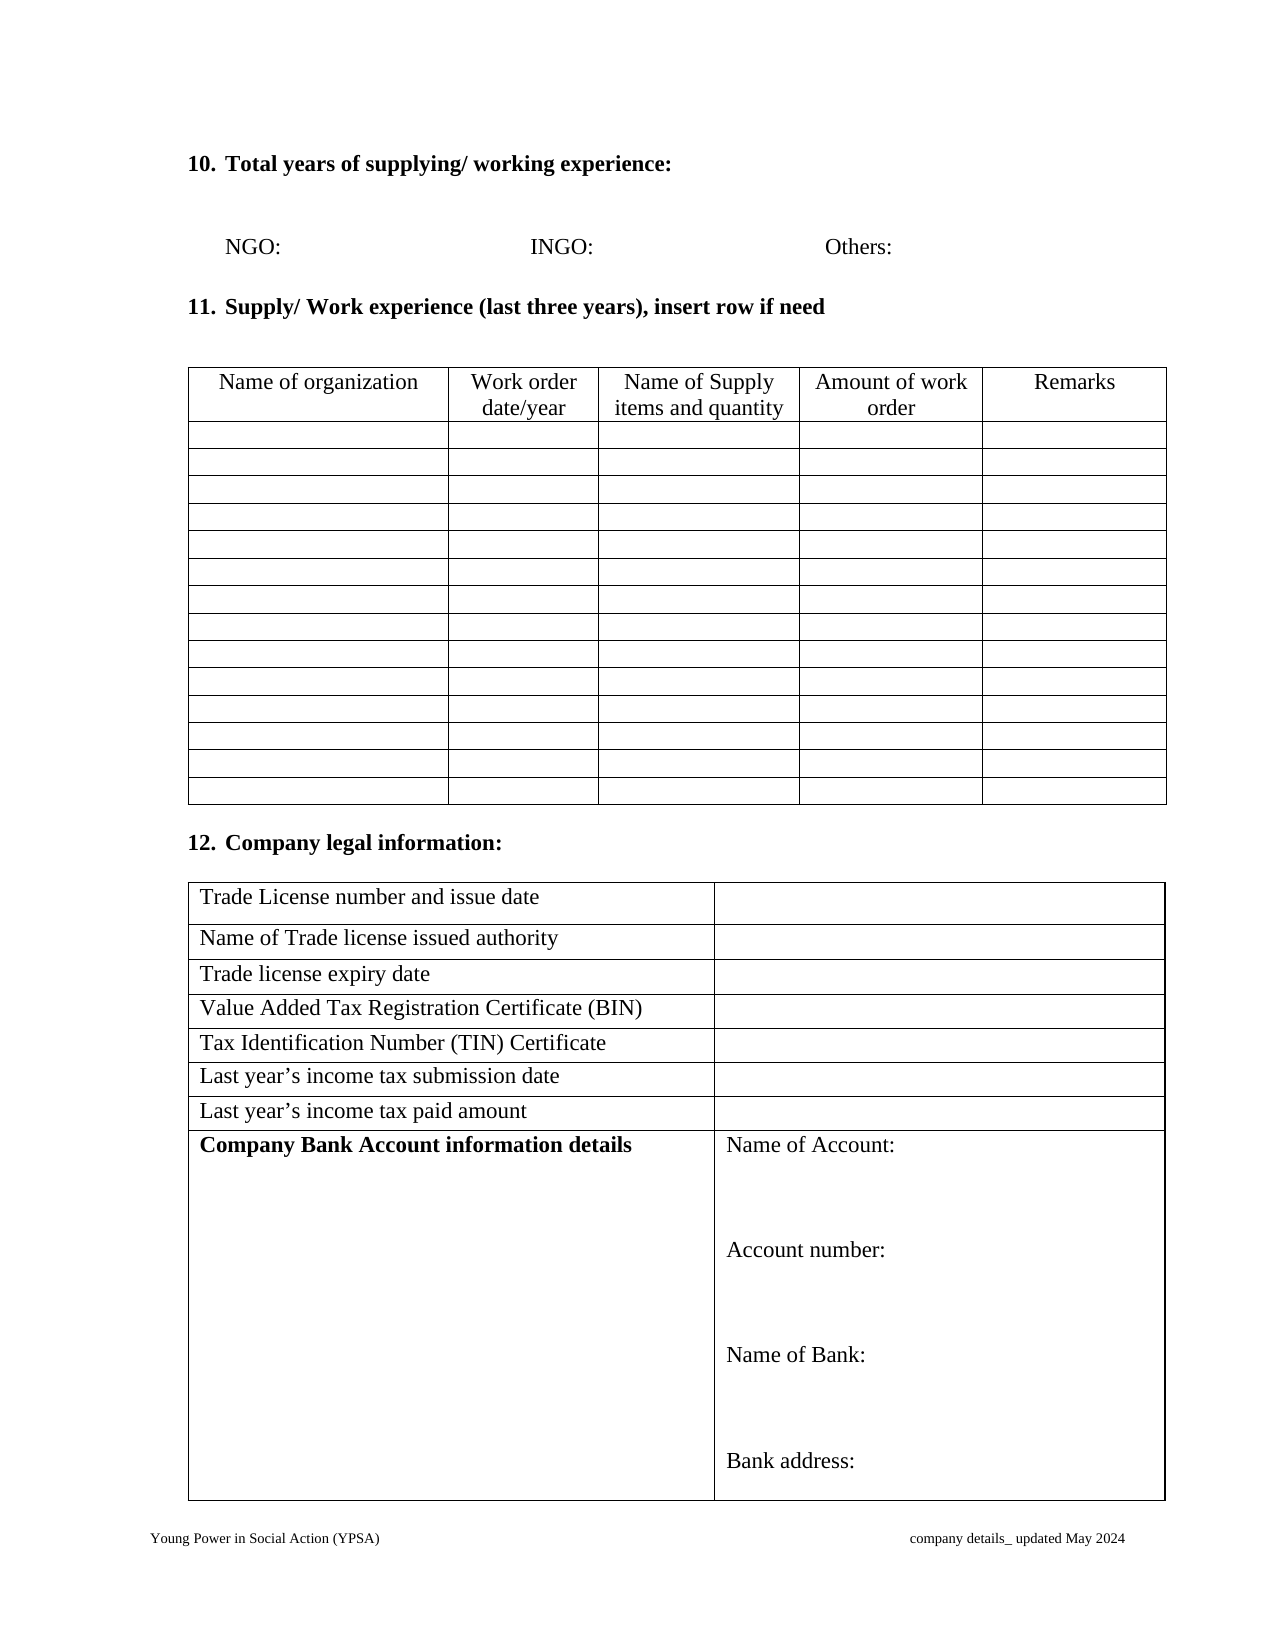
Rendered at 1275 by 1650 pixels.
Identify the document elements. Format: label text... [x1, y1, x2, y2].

table_cell [599, 750, 799, 777]
table_cell [189, 641, 448, 667]
table_cell [715, 1029, 1164, 1062]
table_cell [449, 641, 598, 667]
table_cell [449, 696, 598, 722]
table_cell [189, 750, 448, 777]
table_cell [599, 504, 799, 530]
list Company legal information: [187, 829, 1125, 856]
table_cell Name of Trade license issued authority [189, 925, 714, 959]
table_cell [449, 531, 598, 558]
table_cell [800, 531, 982, 558]
table_cell Last year’s income tax paid amount [189, 1097, 714, 1130]
table_cell [715, 925, 1164, 959]
table_cell [599, 641, 799, 667]
table_cell [983, 750, 1166, 777]
table_cell [599, 476, 799, 503]
table_cell [800, 476, 982, 503]
table_cell [449, 723, 598, 749]
table_cell [189, 668, 448, 694]
table_cell [800, 723, 982, 749]
table_cell [599, 668, 799, 694]
table_cell [189, 696, 448, 722]
table_cell [715, 995, 1164, 1027]
table_cell [800, 559, 982, 585]
table_cell [189, 559, 448, 585]
table_cell [800, 668, 982, 694]
table_cell [715, 1097, 1164, 1130]
table_cell [983, 614, 1166, 640]
table_cell [983, 476, 1166, 503]
table_cell [800, 586, 982, 612]
table_cell [449, 668, 598, 694]
table_cell [983, 504, 1166, 530]
table_cell [599, 586, 799, 612]
table_cell [189, 614, 448, 640]
table_cell [983, 559, 1166, 585]
table_cell [715, 1063, 1164, 1096]
table_cell [800, 778, 982, 804]
table_cell [800, 641, 982, 667]
table_cell [983, 696, 1166, 722]
table_header [715, 883, 1164, 923]
table_cell [189, 449, 448, 475]
list NGO: INGO: Others: [225, 233, 1125, 259]
table_cell [983, 641, 1166, 667]
table_cell [983, 668, 1166, 694]
table_cell [599, 696, 799, 722]
table_cell [189, 476, 448, 503]
table_cell Company Bank Account information details [189, 1131, 714, 1499]
table_cell [599, 723, 799, 749]
table_cell [449, 504, 598, 530]
table_cell [599, 422, 799, 448]
table_cell Tax Identification Number (TIN) Certificate [189, 1029, 714, 1062]
table_cell [449, 422, 598, 448]
table_cell [800, 614, 982, 640]
table_cell [983, 586, 1166, 612]
table_cell [983, 778, 1166, 804]
table_cell [715, 960, 1164, 993]
table_cell [189, 778, 448, 804]
table_cell [189, 723, 448, 749]
table_cell [449, 559, 598, 585]
table_cell [449, 476, 598, 503]
table_cell [449, 778, 598, 804]
table_cell [449, 750, 598, 777]
table_cell [599, 778, 799, 804]
table_header Name of organization [189, 368, 448, 421]
table_cell [800, 504, 982, 530]
list Supply/ Work experience (last three years), insert row if need [187, 293, 1125, 320]
table_cell [189, 586, 448, 612]
table_header Work order date/year [449, 368, 598, 421]
table_cell [189, 531, 448, 558]
table_cell [449, 614, 598, 640]
table_cell [189, 422, 448, 448]
table_cell Trade license expiry date [189, 960, 714, 993]
table_cell Value Added Tax Registration Certificate (BIN) [189, 995, 714, 1027]
table_header Amount of work order [800, 368, 982, 421]
table_cell [449, 449, 598, 475]
table_cell [800, 422, 982, 448]
table_cell [599, 614, 799, 640]
table_cell Name of Account: Account number: Name of Bank: Bank address: [715, 1131, 1164, 1499]
list Total years of supplying/ working experience: [187, 150, 1125, 176]
table_cell [599, 559, 799, 585]
table_header Trade License number and issue date [189, 883, 714, 923]
table_cell [599, 531, 799, 558]
table_header Remarks [983, 368, 1166, 421]
table_cell [449, 586, 598, 612]
table_cell [800, 696, 982, 722]
table_header Name of Supply items and quantity [599, 368, 799, 421]
table_cell [189, 504, 448, 530]
table_cell [983, 449, 1166, 475]
table_cell [800, 750, 982, 777]
table_cell [983, 531, 1166, 558]
table_cell [983, 422, 1166, 448]
table_cell [599, 449, 799, 475]
table_cell [983, 723, 1166, 749]
table_cell [800, 449, 982, 475]
table_cell Last year’s income tax submission date [189, 1063, 714, 1096]
